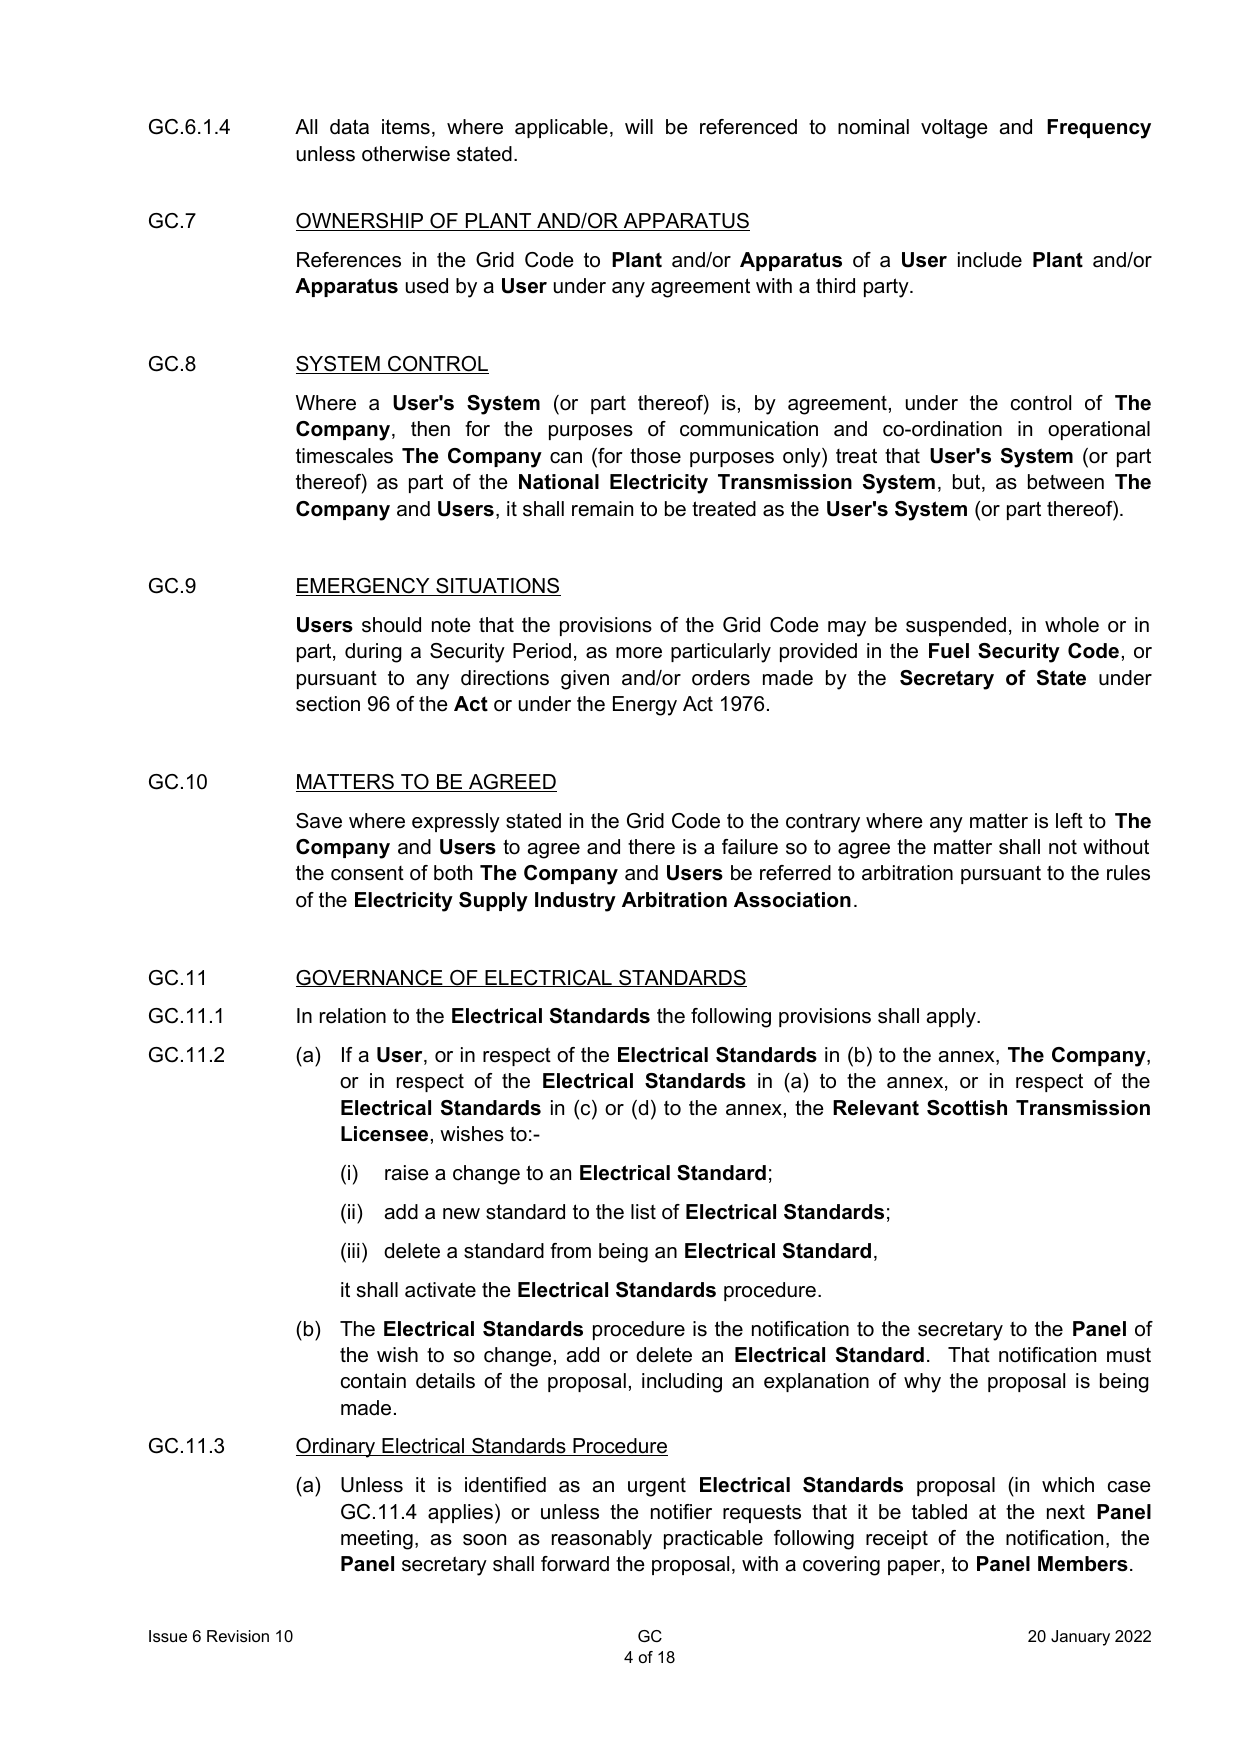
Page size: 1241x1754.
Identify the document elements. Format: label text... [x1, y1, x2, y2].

text (a) Unless it is identified as an urgent Electrical Standards proposal (in which case GC.11.4 applies) or unless the notifier requests that it be tabled at the next Panel meeting, as soon as reasonably practicable following receipt of the notification, the Panel secretary shall forward the proposal, with a covering paper, to Panel Members. [295, 1473, 1152, 1576]
text (ii) add a new standard to the list of Electrical Standards; [340, 1200, 1152, 1224]
text GC.6.1.4 All data items, where applicable, will be referenced to nominal voltage and Frequency unless otherwise stated. [148, 115, 1152, 165]
text Users should note that the provisions of the Grid Code may be suspended, in whole or in part, during a Security Period, as more particularly provided in the Fuel Security Code, or pursuant to any directions given and/or orders made by the Secretary of State under section 96 of the Act or under the Energy Act 1976. [148, 613, 1152, 716]
text GC.7 OWNERSHIP OF PLANT AND/OR APPARATUS [148, 209, 1152, 233]
text GC.11.3 Ordinary Electrical Standards Procedure [148, 1434, 1152, 1458]
text (b) The Electrical Standards procedure is the notification to the secretary to the Panel of the wish to so change, add or delete an Electrical Standard. That notification must contain details of the proposal, including an explanation of why the proposal is being made. [295, 1316, 1152, 1419]
text GC.10 MATTERS TO BE AGREED [148, 770, 1152, 794]
text GC.8 SYSTEM CONTROL [148, 352, 1152, 376]
text GC.11.1 In relation to the Electrical Standards the following provisions shall apply. [148, 1004, 1152, 1028]
text GC.9 EMERGENCY SITUATIONS [148, 574, 1152, 598]
text (iii) delete a standard from being an Electrical Standard, [340, 1239, 1152, 1263]
text it shall activate the Electrical Standards procedure. [295, 1277, 1152, 1301]
text Where a User's System (or part thereof) is, by agreement, under the control of The Company, then for the purposes of communication and co-ordination in operational timescales The Company can (for those purposes only) treat that User's System (or part thereof) as part of the National Electricity Transmission System, but, as between The Company and Users, it shall remain to be treated as the User's System (or part thereof). [148, 391, 1152, 520]
text References in the Grid Code to Plant and/or Apparatus of a User include Plant and/or Apparatus used by a User under any agreement with a third party. [148, 248, 1152, 298]
text (i) raise a change to an Electrical Standard; [340, 1161, 1152, 1185]
text Save where expressly stated in the Grid Code to the contrary where any matter is left to The Company and Users to agree and there is a failure so to agree the matter shall not without the consent of both The Company and Users be referred to arbitration pursuant to the rules of the Electricity Supply Industry Arbitration Association. [148, 808, 1152, 912]
text GC.11.2 (a) If a User, or in respect of the Electrical Standards in (b) to the annex, The Company, or in respect of the Electrical Standards in (a) to the annex, or in respect of the Electrical Standards in (c) or (d) to the annex, the Relevant Scottish Transmission Licensee, wishes to:- [148, 1043, 1152, 1146]
text GC.11 GOVERNANCE OF ELECTRICAL STANDARDS [148, 965, 1152, 989]
